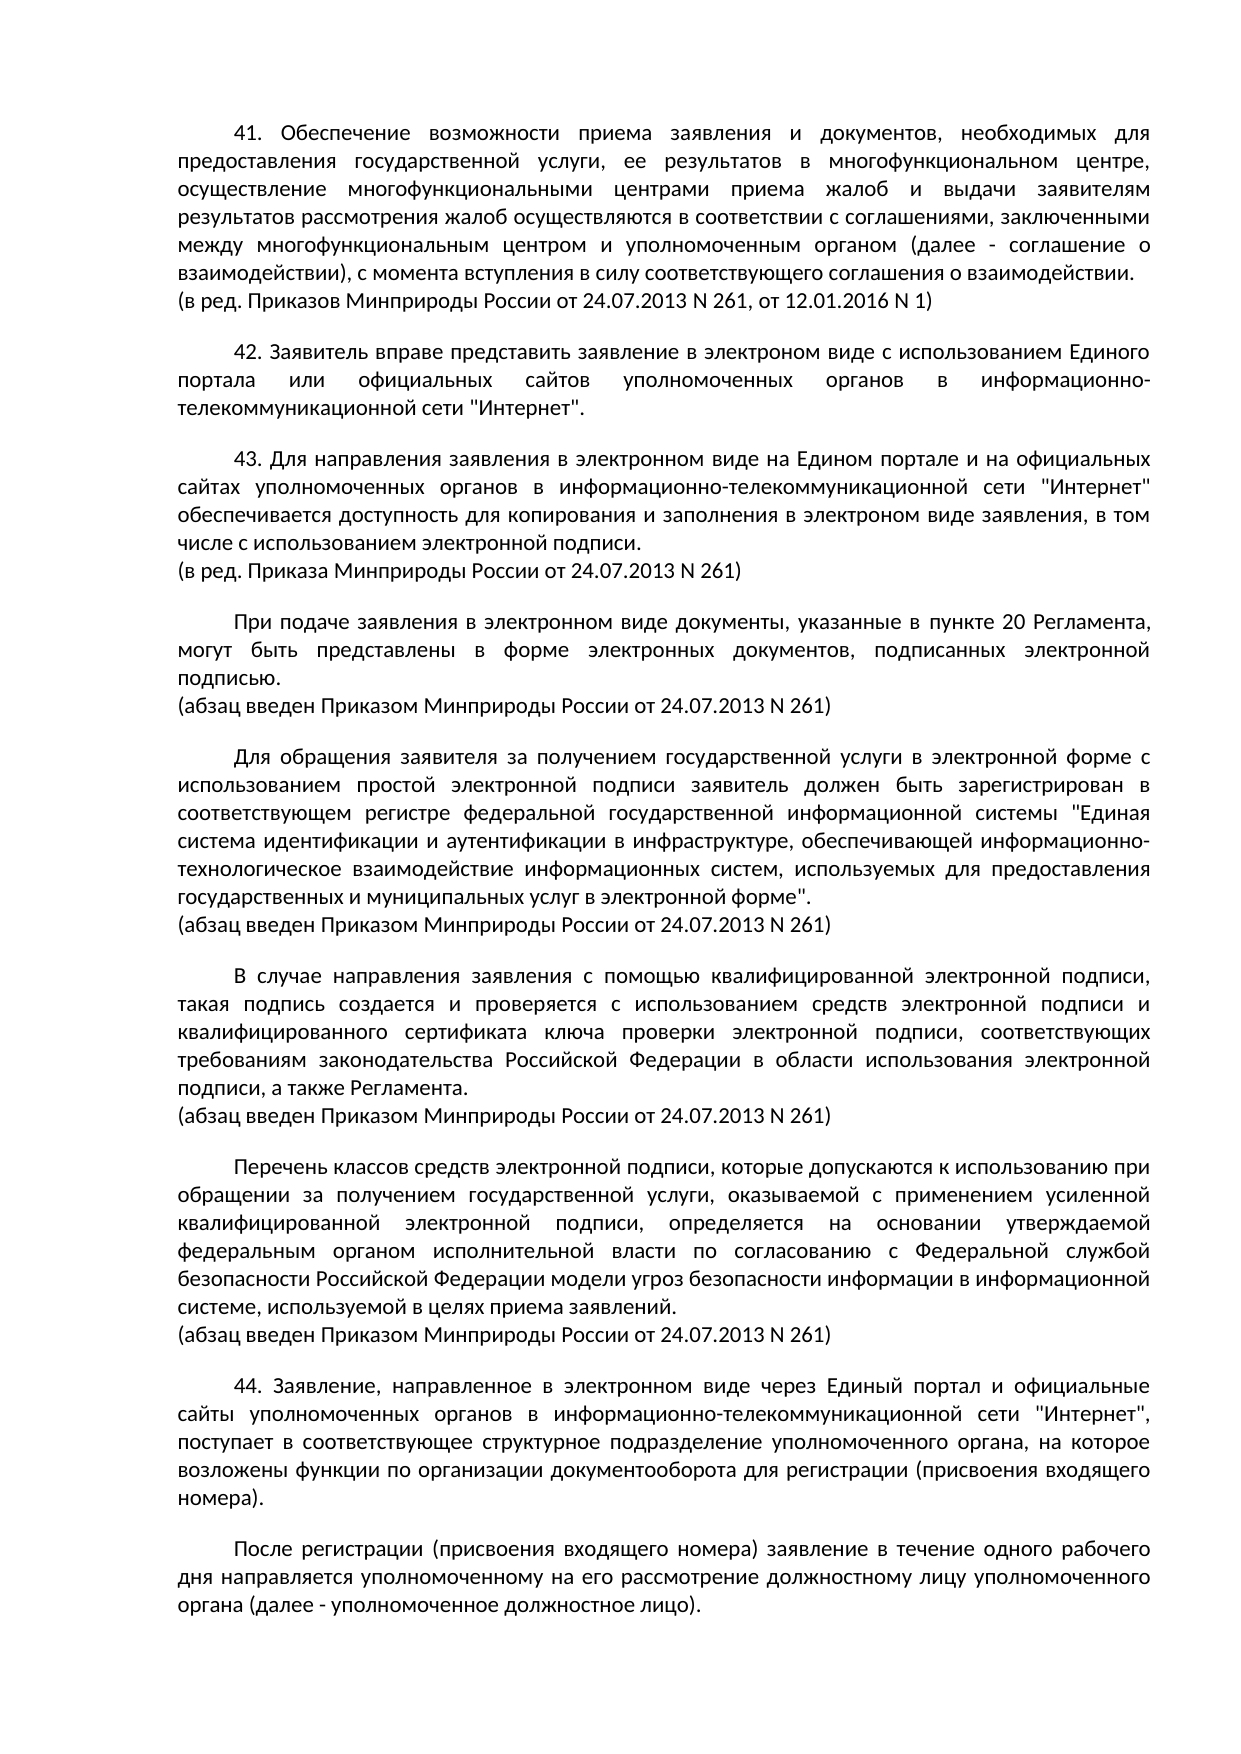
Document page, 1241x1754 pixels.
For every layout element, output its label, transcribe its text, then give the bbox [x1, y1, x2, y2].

text (абзац введен Приказом Минприроды России от 24.07.2013 N 261) [177, 910, 1152, 938]
text 44. Заявление, направленное в электронном виде через Единый портал и официальные сайты уполномоченных органов в информационно-телекоммуникационной сети "Интернет", поступает в соответствующее структурное подразделение уполномоченного органа, на которое возложены функции по организации документооборота для регистрации (присвоения входящего номера). [177, 1371, 1152, 1511]
text При подаче заявления в электронном виде документы, указанные в пункте 20 Регламента, могут быть представлены в форме электронных документов, подписанных электронной подписью. [177, 607, 1152, 691]
text 42. Заявитель вправе представить заявление в электроном виде с использованием Единого портала или официальных сайтов уполномоченных органов в информационно-телекоммуникационной сети "Интернет". [177, 337, 1152, 421]
text (абзац введен Приказом Минприроды России от 24.07.2013 N 261) [177, 691, 1152, 719]
text Перечень классов средств электронной подписи, которые допускаются к использованию при обращении за получением государственной услуги, оказываемой с применением усиленной квалифицированной электронной подписи, определяется на основании утверждаемой федеральным органом исполнительной власти по согласованию с Федеральной службой безопасности Российской Федерации модели угроз безопасности информации в информационной системе, используемой в целях приема заявлений. [177, 1152, 1152, 1320]
text (абзац введен Приказом Минприроды России от 24.07.2013 N 261) [177, 1101, 1152, 1129]
text 43. Для направления заявления в электронном виде на Едином портале и на официальных сайтах уполномоченных органов в информационно-телекоммуникационной сети "Интернет" обеспечивается доступность для копирования и заполнения в электроном виде заявления, в том числе с использованием электронной подписи. [177, 444, 1152, 556]
text (абзац введен Приказом Минприроды России от 24.07.2013 N 261) [177, 1320, 1152, 1348]
text После регистрации (присвоения входящего номера) заявление в течение одного рабочего дня направляется уполномоченному на его рассмотрение должностному лицу уполномоченного органа (далее - уполномоченное должностное лицо). [177, 1534, 1152, 1618]
text Для обращения заявителя за получением государственной услуги в электронной форме с использованием простой электронной подписи заявитель должен быть зарегистрирован в соответствующем регистре федеральной государственной информационной системы "Единая система идентификации и аутентификации в инфраструктуре, обеспечивающей информационно-технологическое взаимодействие информационных систем, используемых для предоставления государственных и муниципальных услуг в электронной форме". [177, 742, 1152, 910]
text В случае направления заявления с помощью квалифицированной электронной подписи, такая подпись создается и проверяется с использованием средств электронной подписи и квалифицированного сертификата ключа проверки электронной подписи, соответствующих требованиям законодательства Российской Федерации в области использования электронной подписи, а также Регламента. [177, 961, 1152, 1101]
text 41. Обеспечение возможности приема заявления и документов, необходимых для предоставления государственной услуги, ее результатов в многофункциональном центре, осуществление многофункциональными центрами приема жалоб и выдачи заявителям результатов рассмотрения жалоб осуществляются в соответствии с соглашениями, заключенными между многофункциональным центром и уполномоченным органом (далее - соглашение о взаимодействии), с момента вступления в силу соответствующего соглашения о взаимодействии. [177, 118, 1152, 286]
text (в ред. Приказа Минприроды России от 24.07.2013 N 261) [177, 556, 1152, 584]
text (в ред. Приказов Минприроды России от 24.07.2013 N 261, от 12.01.2016 N 1) [177, 286, 1152, 314]
